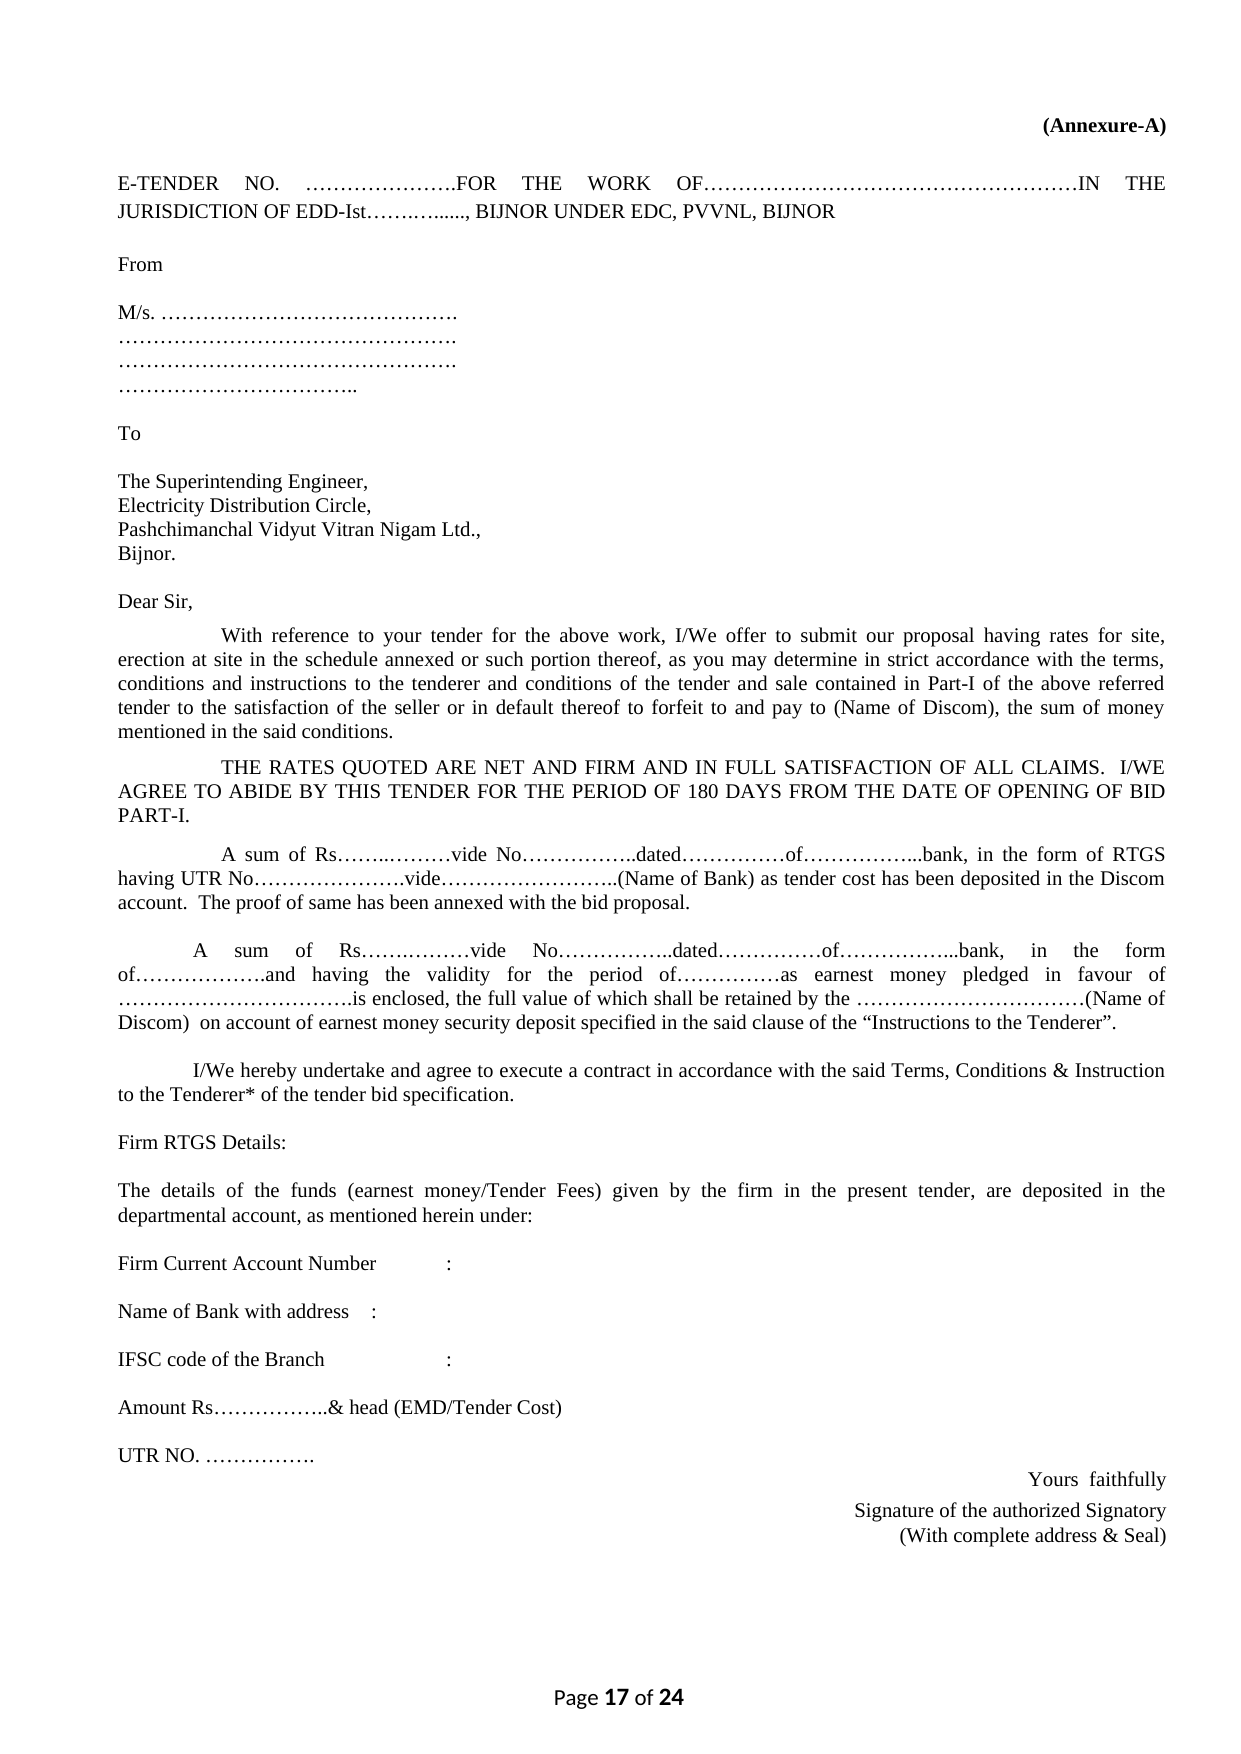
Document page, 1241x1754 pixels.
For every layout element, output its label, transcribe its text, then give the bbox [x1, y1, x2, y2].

text …………………………….. [118, 372, 1166, 397]
text IFSC code of the Branch : [118, 1347, 1166, 1371]
text I/We hereby undertake and agree to execute a contract in accordance with the said Terms, Conditions & Instruction to the Tenderer* of the tender bid specification. [118, 1058, 1166, 1106]
text A sum of Rs……..………vide No……………..dated……………of……………...bank, in the form of RTGS having UTR No………………….vide……………………..(Name of Bank) as tender cost has been deposited in the Discom account. The proof of same has been annexed with the bid proposal. [118, 842, 1166, 914]
text E-TENDER NO. ………………….FOR THE WORK OF………………………………………………IN THE JURISDICTION OF EDD-Ist…….…......, BIJNOR UNDER EDC, PVVNL, BIJNOR [117, 170, 1166, 223]
text Bijnor. [118, 541, 1166, 565]
text From [118, 252, 1166, 276]
text (Annexure-A) [117, 113, 1166, 137]
text UTR NO. ……………. [118, 1443, 1166, 1467]
text Dear Sir, [118, 589, 1166, 613]
text A sum of Rs…….………vide No……………..dated……………of……………...bank, in the form of……………….and having the validity for the period of……………as earnest money pledged in favour of …………………………….is enclosed, the full value of which shall be retained by the ……………………………(Name of Discom) on account of earnest money security deposit specified in the said clause of the “Instructions to the Tenderer”. [118, 938, 1166, 1034]
text (With complete address & Seal) [71, 1522, 1166, 1547]
text With reference to your tender for the above work, I/We offer to submit our proposal having rates for site, erection at site in the schedule annexed or such portion thereof, as you may determine in strict accordance with the terms, conditions and instructions to the tenderer and conditions of the tender and sale contained in Part-I of the above referred tender to the satisfaction of the seller or in default thereof to forfeit to and pay to (Name of Discom), the sum of money mentioned in the said conditions. [118, 623, 1166, 743]
text Amount Rs……………..& head (EMD/Tender Cost) [118, 1395, 1166, 1419]
text Firm RTGS Details: [118, 1130, 1166, 1154]
text Pashchimanchal Vidyut Vitran Nigam Ltd., [118, 517, 1166, 541]
text Firm Current Account Number : [118, 1251, 1166, 1275]
text …………………………………………. [118, 324, 1166, 348]
text THE RATES QUOTED ARE NET AND FIRM AND IN FULL SATISFACTION OF ALL CLAIMS. I/WE AGREE TO ABIDE BY THIS TENDER FOR THE PERIOD OF 180 DAYS FROM THE DATE OF OPENING OF BID PART-I. [118, 755, 1166, 827]
text Electricity Distribution Circle, [118, 493, 1166, 517]
text …………………………………………. [118, 348, 1166, 372]
text To [118, 421, 1166, 445]
text The details of the funds (earnest money/Tender Fees) given by the firm in the present tender, are deposited in the departmental account, as mentioned herein under: [118, 1178, 1166, 1227]
text The Superintending Engineer, [118, 469, 1166, 493]
text Name of Bank with address : [118, 1299, 1166, 1323]
text M/s. ……………………………………. [118, 300, 1166, 324]
text Signature of the authorized Signatory [71, 1498, 1166, 1522]
text Yours faithfully [71, 1467, 1166, 1491]
